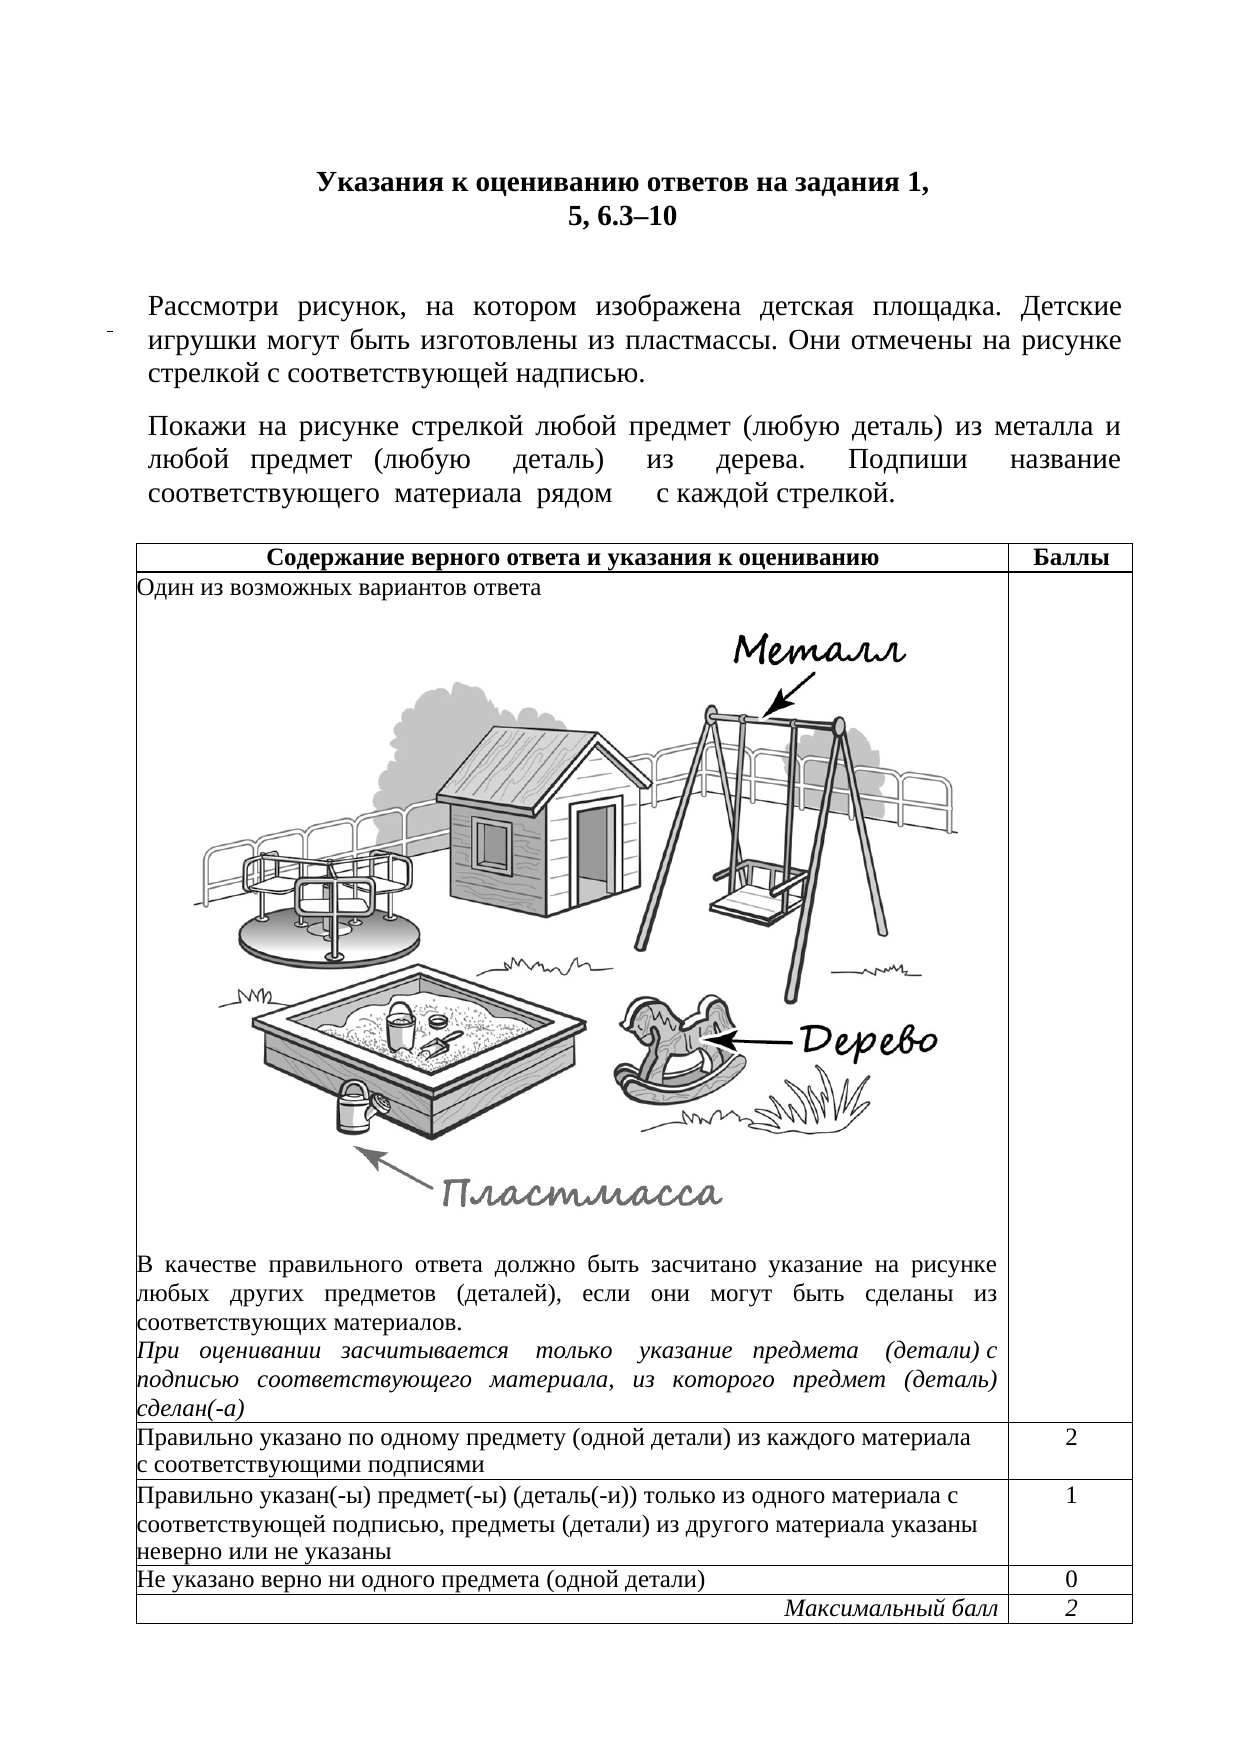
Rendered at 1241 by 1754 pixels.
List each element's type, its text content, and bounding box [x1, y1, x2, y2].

table_cell Один из возможных вариантов ответа В качестве правильного ответа должно быть засчитано указание на рисунке любых других предметов (деталей), если они могут быть сделаны из соответствующих материалов. При оценивании засчитывается только указание предмета (детали) с подписью соответствующего материала, из которого предмет (деталь) сделан(-а) [137, 573, 1008, 1422]
table_cell 0 [1009, 1566, 1132, 1594]
table_cell Максимальный балл [137, 1595, 1008, 1623]
table_cell Не указано верно ни одного предмета (одной детали) [137, 1566, 1008, 1594]
table_header Содержание верного ответа и указания к оцениванию [137, 544, 1008, 571]
picture [192, 630, 958, 1212]
table_cell [1009, 573, 1132, 1422]
text Рассмотри рисунок, на котором изображена детская площадка. Детские игрушки могут быть изготовлены из пластмассы. Они отмечены на рисунке стрелкой с соответствующей надписью. [148, 288, 1123, 389]
subtitle Указания к оцениванию ответов на задания 1, 5, 6.3–10 [306, 164, 939, 232]
table_cell Правильно указан(-ы) предмет(-ы) (деталь(-и)) только из одного материала с соответствующей подписью, предметы (детали) из другого материала указаны неверно или не указаны [137, 1480, 1008, 1565]
table_cell 2 [1009, 1423, 1132, 1479]
table_cell 1 [1009, 1480, 1132, 1565]
text Покажи на рисунке стрелкой любой предмет (любую деталь) из металла и любой предмет (любую деталь) из дерева. Подпиши название соответствующего материала рядом с каждой стрелкой. [148, 408, 1123, 509]
table_cell 2 [1009, 1595, 1132, 1623]
table_cell Правильно указано по одному предмету (одной детали) из каждого материала с соответствующими подписями [137, 1423, 1008, 1479]
table_header Баллы [1009, 544, 1132, 571]
